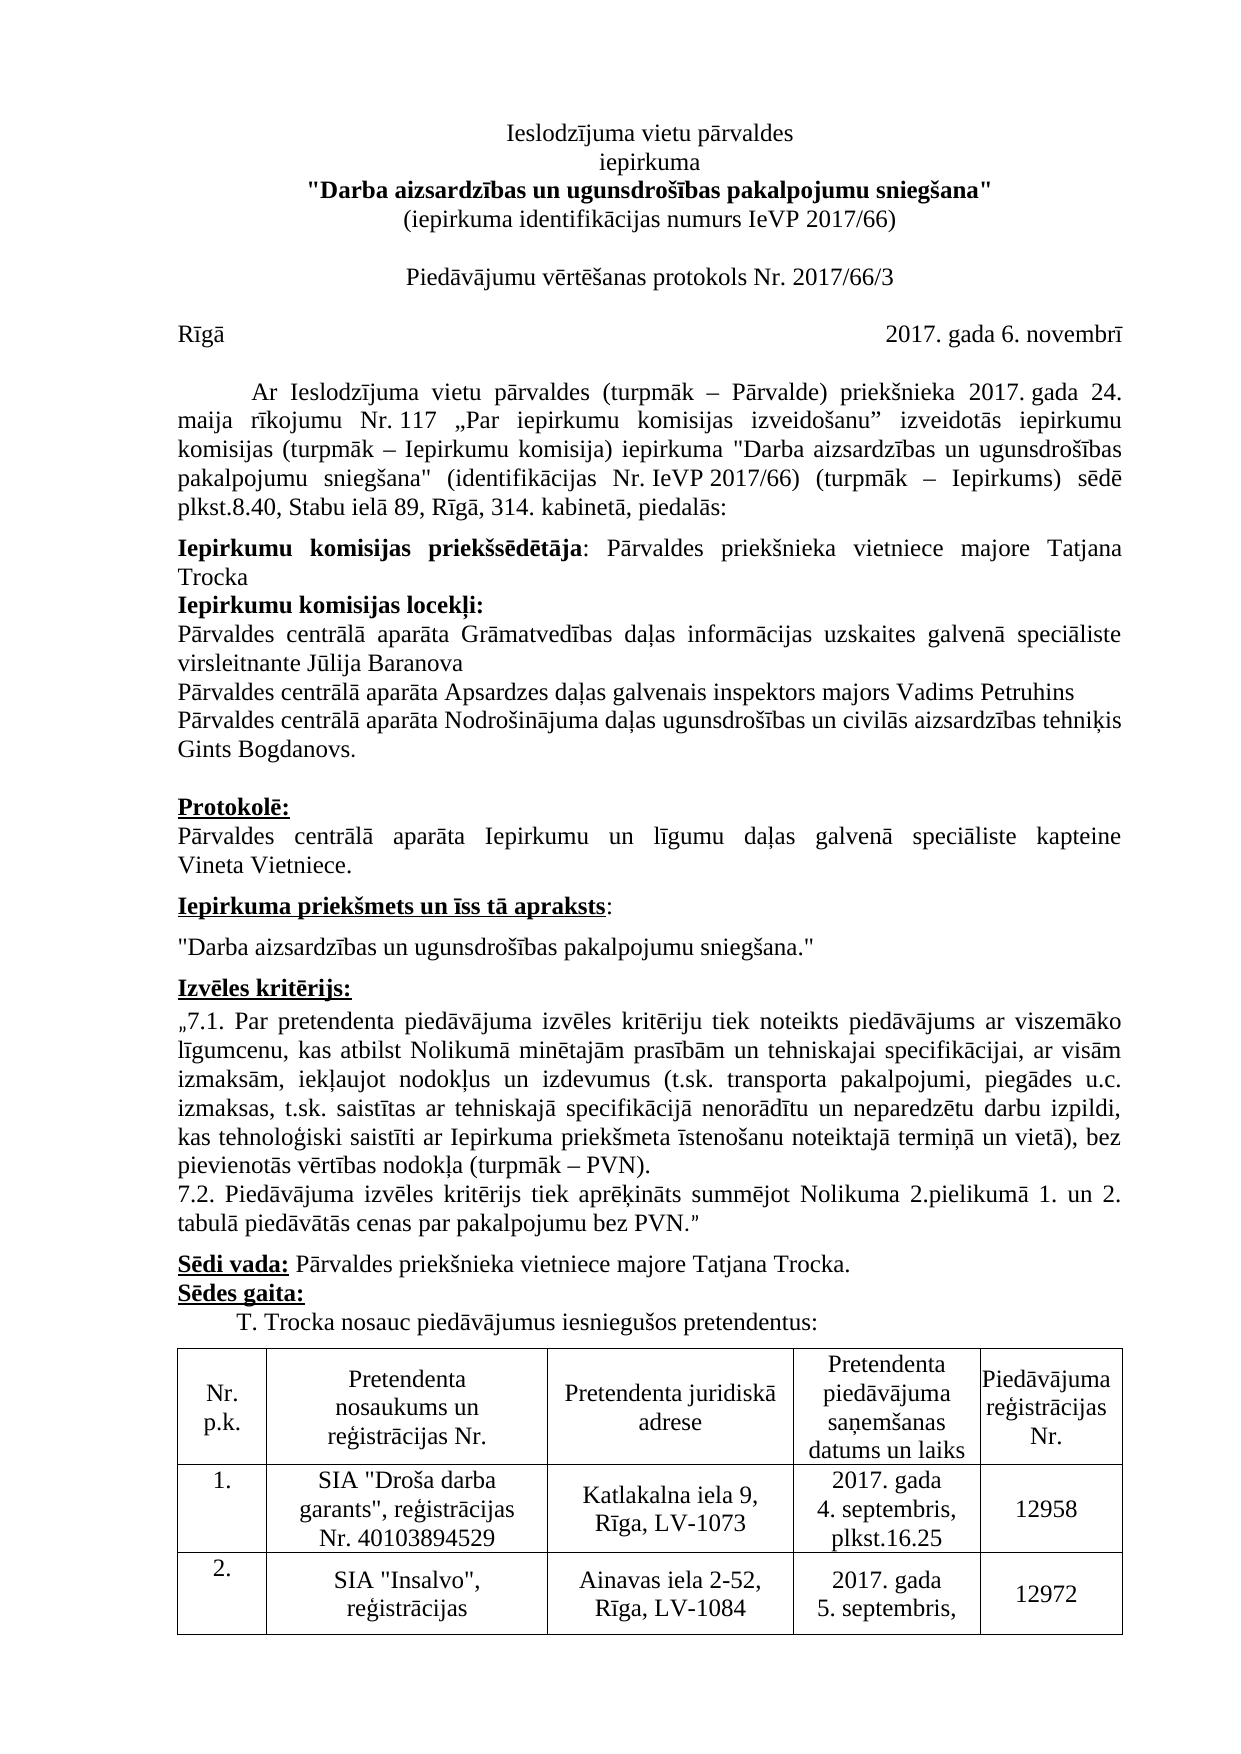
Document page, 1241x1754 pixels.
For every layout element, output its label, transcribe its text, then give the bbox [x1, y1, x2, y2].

table_cell 2017. gada 4. septembris, plkst.16.25 [794, 1465, 980, 1552]
text T. Trocka nosauc piedāvājumus iesniegušos pretendentus: [177, 1307, 1118, 1336]
table_cell 1. [178, 1465, 266, 1552]
text Iepirkuma priekšmets un īss tā apraksts: [177, 891, 1122, 920]
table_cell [267, 1553, 547, 1634]
text Pārvaldes centrālā aparāta Apsardzes daļas galvenais inspektors majors Vadims Petruhins [177, 677, 1202, 706]
text iepirkuma [177, 147, 1122, 176]
table_cell 12958 [981, 1465, 1122, 1552]
text Sēdes gaita: [177, 1278, 1118, 1307]
text Izvēles kritērijs: [177, 973, 1118, 1002]
table_cell 12972 [981, 1553, 1122, 1634]
table_header Nr. p.k. [178, 1349, 266, 1464]
text 7.2. Piedāvājuma izvēles kritērijs tiek aprēķināts summējot Nolikuma 2.pielikumā 1. un 2. tabulā piedāvātās cenas par pakalpojumu bez PVN.” [177, 1179, 1122, 1237]
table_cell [548, 1553, 793, 1634]
text "Darba aizsardzības un ugunsdrošības pakalpojumu sniegšana" [177, 176, 1122, 204]
text Iepirkumu komisijas locekļi: [177, 591, 1122, 619]
text Iepirkumu komisijas priekšsēdētāja: Pārvaldes priekšnieka vietniece majore Tatjana Trocka [177, 533, 1122, 591]
text Ieslodzījuma vietu pārvaldes [177, 118, 1122, 147]
text Piedāvājumu vērtēšanas Nr. 2017/66/3 [177, 262, 1122, 291]
table_header Pretendenta nosaukums un reģistrācijas Nr. [267, 1349, 547, 1464]
table_cell SIA "Droša darba garants", reģistrācijas Nr. 40103894529 [267, 1465, 547, 1552]
table_header Pretendenta juridiskā adrese [548, 1349, 793, 1464]
text Pārvaldes centrālā aparāta Nodrošinājuma daļas ugunsdrošības un civilās aizsardzības tehniķis Gints Bogdanovs. [177, 706, 1122, 763]
table_cell 2. [178, 1553, 266, 1634]
text "Darba aizsardzības un ugunsdrošības pakalpojumu sniegšana." [177, 932, 1122, 961]
text Rīgā 2017. gada 6. novembrī [177, 319, 1122, 348]
table_header Piedāvājuma reģistrācijas Nr. [981, 1349, 1122, 1464]
table_header Pretendenta piedāvājuma saņemšanas datums un laiks [794, 1349, 980, 1464]
text Sēdi vada: Pārvaldes priekšnieka vietniece majore Tatjana Trocka. [177, 1249, 1122, 1278]
text „7.1. Par pretendenta piedāvājuma izvēles kritēriju tiek noteikts piedāvājums ar viszemāko līgumcenu, kas atbilst Nolikumā minētajām prasībām un tehniskajai specifikācijai, ar visām izmaksām, iekļaujot nodokļus un izdevumus (t.sk. transporta pakalpojumi, piegādes u.c. izmaksas, t.sk. saistītas ar tehniskajā specifikācijā nenorādītu un neparedzētu darbu izpildi, kas tehnoloģiski saistīti ar Iepirkuma priekšmeta īstenošanu noteiktajā termiņā un vietā), bez pievienotās vērtības nodokļa (turpmāk – PVN). [177, 1006, 1122, 1179]
text (iepirkuma identifikācijas numurs IeVP 2017/66) [177, 204, 1122, 233]
text Protokolē: [177, 792, 1118, 821]
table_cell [794, 1553, 980, 1634]
text Ar Ieslodzījuma vietu pārvaldes (turpmāk – Pārvalde) priekšnieka 2017. gada 24. maija rīkojumu Nr. 117 „Par iepirkumu komisijas izveidošanu” izveidotās iepirkumu komisijas (turpmāk – Iepirkumu komisija) iepirkuma "Darba aizsardzības un ugunsdrošības pakalpojumu sniegšana" (identifikācijas Nr. IeVP 2017/66) (turpmāk – Iepirkums) sēdē plkst.8.40, Stabu ielā 89, Rīgā, 314. kabinetā, piedalās: [177, 377, 1122, 521]
table_cell Katlakalna iela 9, Rīga, LV-1073 [548, 1465, 793, 1552]
text Pārvaldes centrālā aparāta Grāmatvedības daļas informācijas uzskaites galvenā speciāliste virsleitnante Jūlija Baranova [177, 619, 1122, 677]
text Pārvaldes centrālā aparāta Iepirkumu un līgumu daļas galvenā speciāliste kapteine Vineta Vietniece. [177, 821, 1122, 878]
